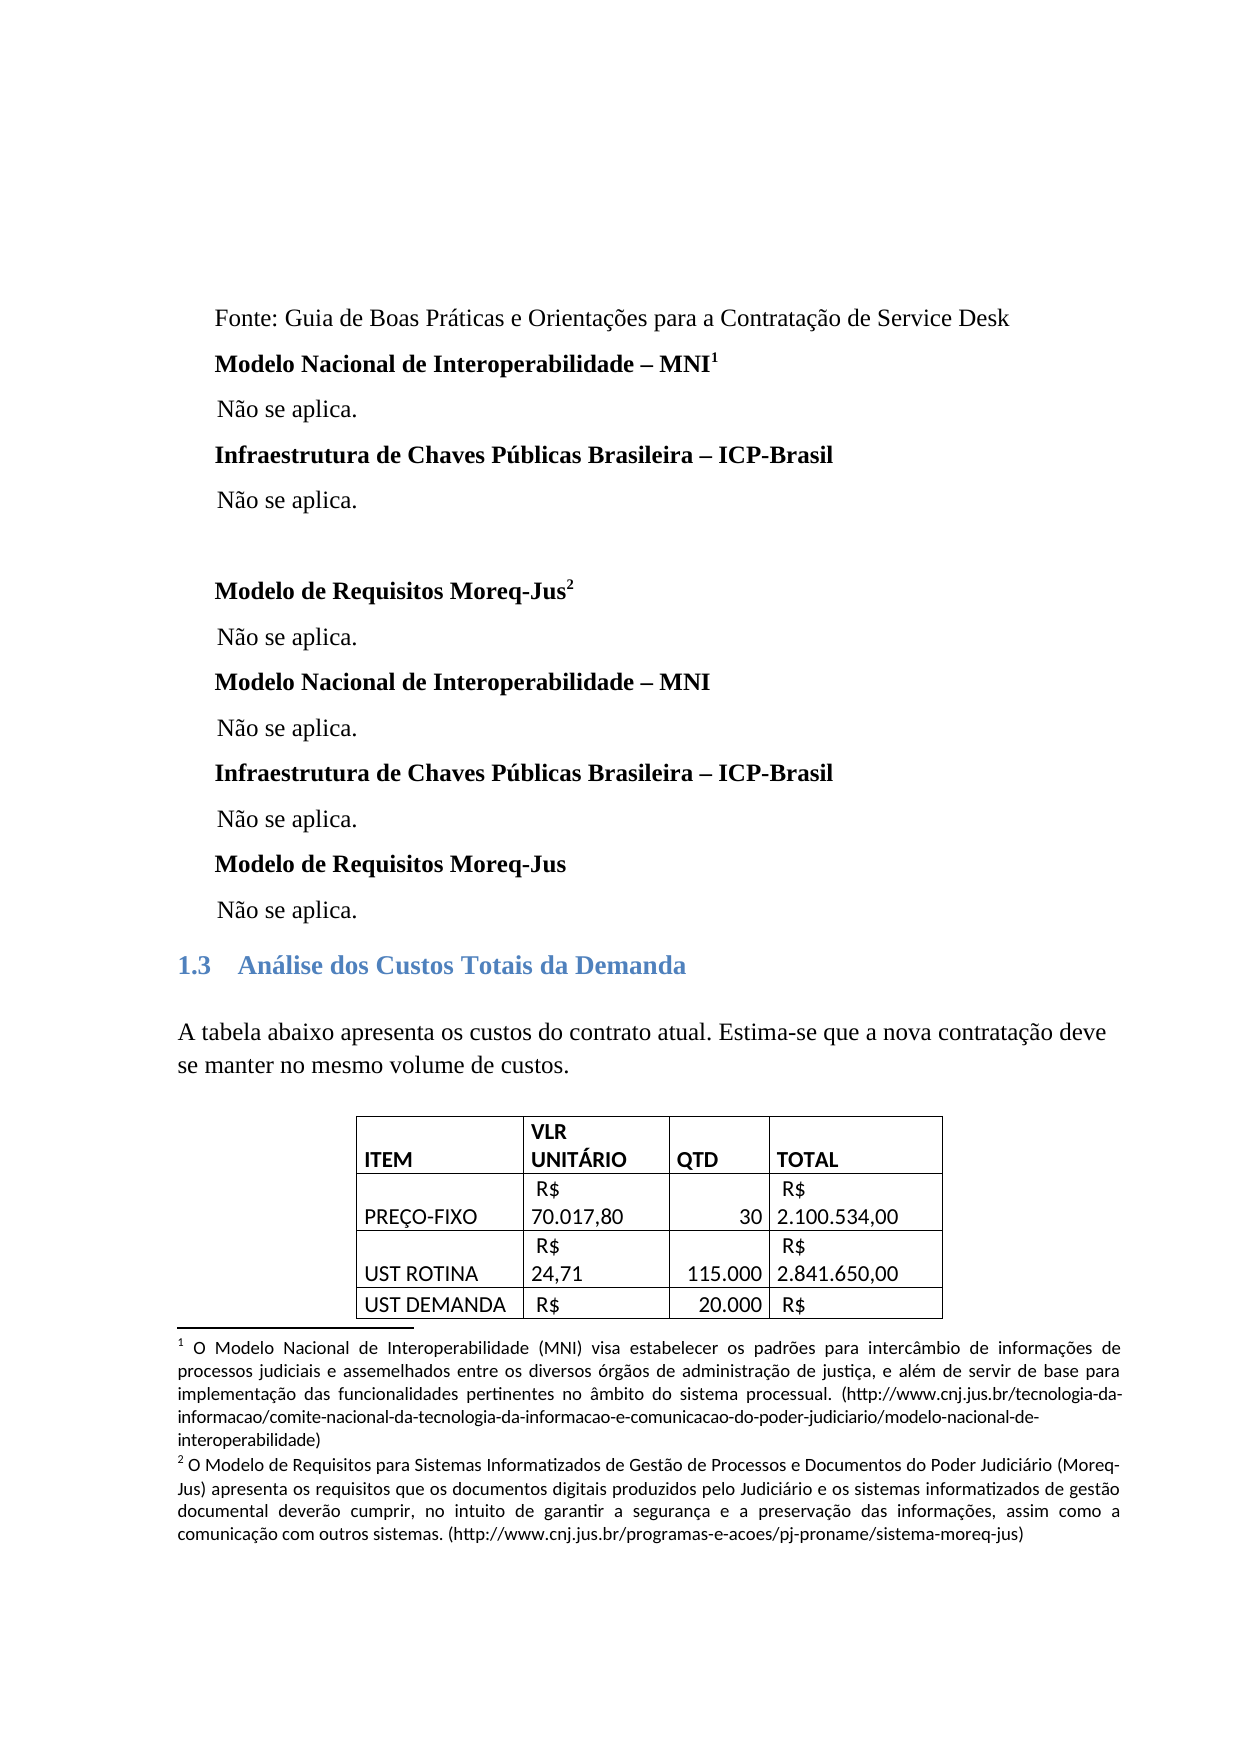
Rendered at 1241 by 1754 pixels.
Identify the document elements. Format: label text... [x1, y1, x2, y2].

table_cell UST DEMANDA [357, 1288, 523, 1318]
text A tabela abaixo apresenta os custos do contrato atual. Estima-se que a nova contratação deve se manter no mesmo volume de custos. [177, 1017, 1122, 1078]
table_cell R$ 24,71 [524, 1231, 669, 1287]
text Modelo Nacional de Interoperabilidade – MNI [177, 349, 1122, 377]
text Infraestrutura de Chaves Públicas Brasileira – ICP-Brasil [177, 440, 1122, 468]
table_cell R$ 524.200,00 [770, 1288, 942, 1318]
text Não se aplica. [215, 485, 1122, 514]
table_cell 115.000 [670, 1231, 769, 1287]
table_cell UST ROTINA [357, 1231, 523, 1287]
table_cell R$ 2.100.534,00 [770, 1174, 942, 1230]
text Modelo Nacional de Interoperabilidade – MNI [177, 667, 1122, 696]
text Não se aplica. [215, 713, 1122, 742]
text Modelo de Requisitos Moreq-Jus [177, 576, 1122, 605]
table_cell R$ 2.841.650,00 [770, 1231, 942, 1287]
table_cell PREÇO-FIXO [357, 1174, 523, 1230]
text Fonte: Guia de Boas Práticas e Orientações para a Contratação de Service Desk [177, 303, 1122, 332]
table_header TOTAL [770, 1117, 942, 1173]
text Não se aplica. [215, 895, 1122, 924]
table_header VLR UNITÁRIO [524, 1117, 669, 1173]
text Não se aplica. [215, 394, 1122, 423]
table_cell 20.000 [670, 1288, 769, 1318]
table_header ITEM [357, 1117, 523, 1173]
text Não se aplica. [215, 622, 1122, 651]
table_cell R$ 26,21 [524, 1288, 669, 1318]
table_cell R$ 70.017,80 [524, 1174, 669, 1230]
text Infraestrutura de Chaves Públicas Brasileira – ICP-Brasil [177, 758, 1122, 787]
text Não se aplica. [215, 804, 1122, 833]
text Modelo de Requisitos Moreq-Jus [177, 849, 1122, 878]
table_cell 30 [670, 1174, 769, 1230]
subtitle Análise dos Custos Totais da Demanda [177, 949, 1122, 980]
table_header QTD [670, 1117, 769, 1173]
